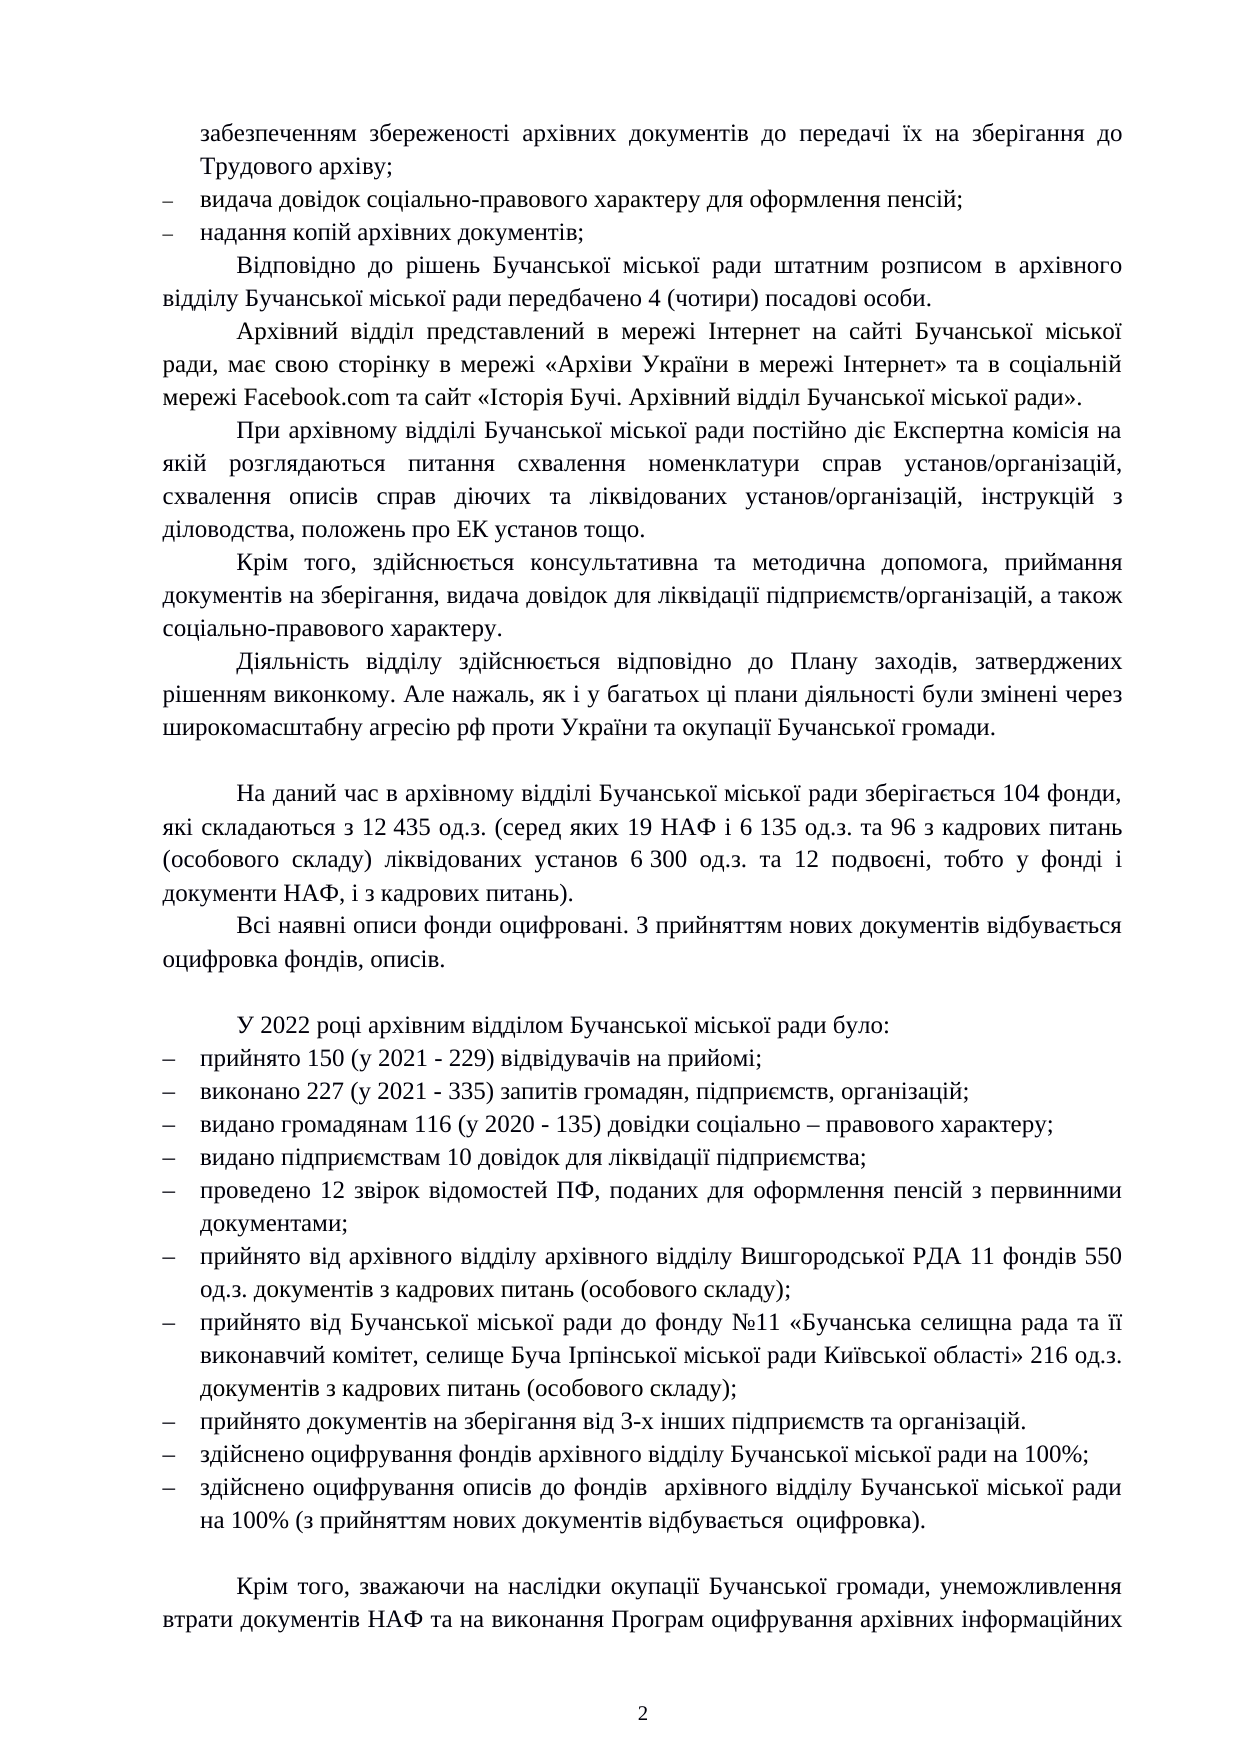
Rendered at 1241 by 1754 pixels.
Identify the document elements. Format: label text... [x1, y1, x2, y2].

list здійснено оцифрування описів до фондів архівного відділу Бучанської міської ради на 100% (з прийняттям нових документів відбувається оцифровка). [162, 1472, 1123, 1534]
list виконано 227 (у 2021 - 335) запитів громадян, підприємств, організацій; [162, 1076, 1123, 1104]
list надання копій архівних документів; [162, 217, 1123, 246]
list проведено 12 звірок відомостей ПФ, поданих для оформлення пенсій з первинними документами; [162, 1175, 1123, 1237]
list видано громадянам 116 (у 2020 - 135) довідки соціально – правового характеру; [162, 1109, 1123, 1137]
text Всі наявні описи фонди оцифровані. З прийняттям нових документів відбувається оцифровка фондів, описів. [162, 911, 1123, 972]
list здійснено оцифрування фондів архівного відділу Бучанської міської ради на 100%; [162, 1439, 1123, 1468]
text На даний час в архівному відділі Бучанської міської ради зберігається 104 фонди, які складаються з 12 435 од.з. (серед яких 19 НАФ і 6 135 од.з. та 96 з кадрових питань (особового складу) ліквідованих установ 6 300 од.з. та 12 подвоєні, тобто у фонді і документи НАФ, і з кадрових питань). [162, 778, 1123, 906]
list видано підприємствам 10 довідок для ліквідації підприємства; [162, 1142, 1123, 1171]
text Діяльність відділу здійснюється відповідно до Плану заходів, затверджених рішенням виконкому. Але нажаль, як і у багатьох ці плани діяльності були змінені через широкомасштабну агресію рф проти України та окупації Бучанської громади. [162, 646, 1123, 741]
list прийнято від Бучанської міської ради до фонду №11 «Бучанська селищна рада та її виконавчий комітет, селище Буча Ірпінської міської ради Київської області» 216 од.з. документів з кадрових питань (особового складу); [162, 1307, 1123, 1402]
list прийнято 150 (у 2021 - 229) відвідувачів на прийомі; [162, 1043, 1123, 1071]
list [162, 118, 1123, 180]
text При архівному відділі Бучанської міської ради постійно діє Експертна комісія на якій розглядаються питання схвалення номенклатури справ установ/організацій, схвалення описів справ діючих та ліквідованих установ/організацій, інструкцій з діловодства, положень про ЕК установ тощо. [162, 415, 1123, 543]
list видача довідок соціально-правового характеру для оформлення пенсій; [162, 184, 1123, 213]
text У 2022 році архівним відділом Бучанської міської ради було: [162, 1010, 1123, 1038]
list прийнято від архівного відділу архівного відділу Вишгородської РДА 11 фондів 550 од.з. документів з кадрових питань (особового складу); [162, 1241, 1123, 1303]
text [162, 1571, 1123, 1633]
list прийнято документів на зберігання від 3-х інших підприємств та організацій. [162, 1406, 1123, 1435]
text Архівний відділ представлений в мережі Інтернет на сайті Бучанської міської ради, має свою сторінку в мережі «Архіви України в мережі Інтернет» та в соціальній мережі Facebook.com та сайт «Історія Бучі. Архівний відділ Бучанської міської ради». [162, 316, 1123, 411]
text Крім того, здійснюється консультативна та методична допомога, приймання документів на зберігання, видача довідок для ліквідації підприємств/організацій, а також соціально-правового характеру. [162, 547, 1123, 642]
text Відповідно до рішень Бучанської міської ради штатним розписом в архівного відділу Бучанської міської ради передбачено 4 (чотири) посадові особи. [162, 250, 1123, 312]
